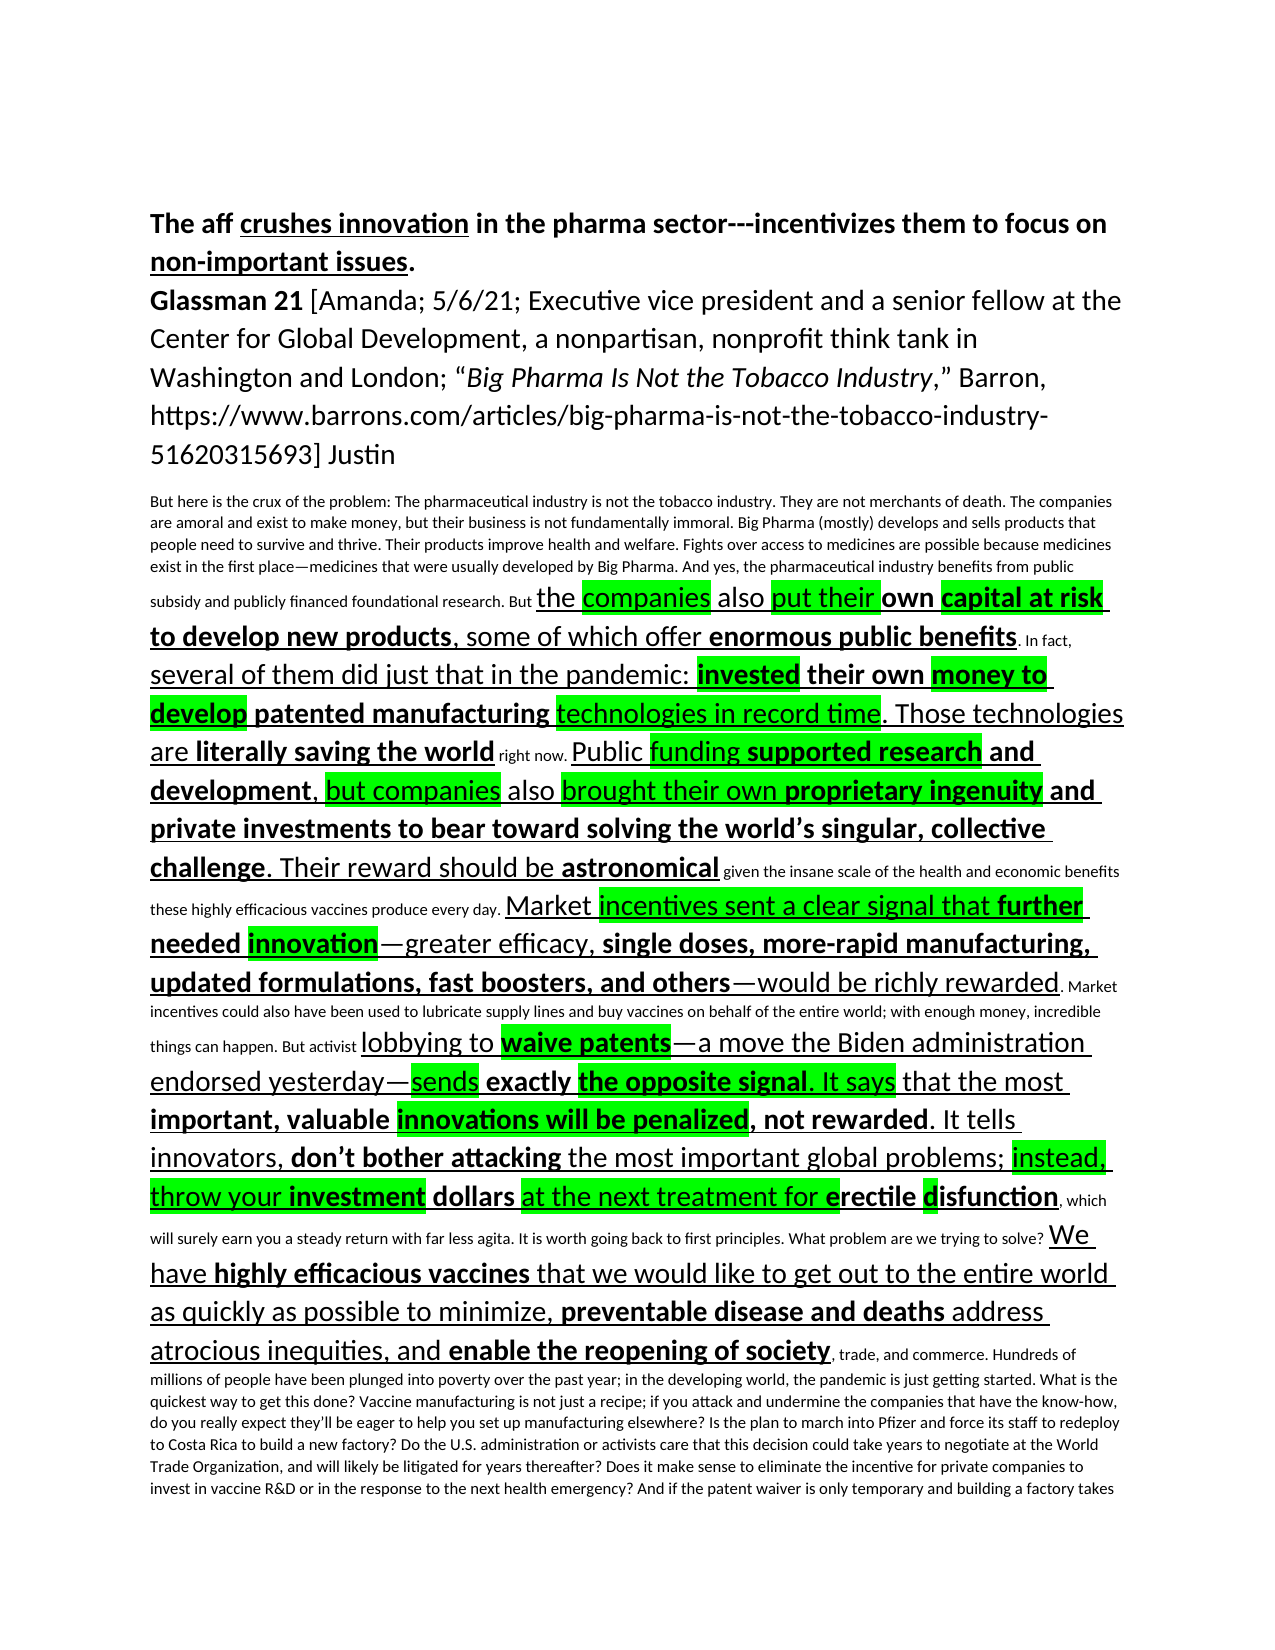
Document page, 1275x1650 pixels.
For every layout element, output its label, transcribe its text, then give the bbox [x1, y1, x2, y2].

subtitle The aff crushes innovation in the pharma sector---incentivizes them to focus on non-important issues. [150, 205, 1125, 279]
text Glassman 21 [Amanda; 5/6/21; Executive vice president and a senior fellow at the Center for Global Development, a nonpartisan, nonprofit think tank in Washington and London; “Big Pharma Is Not the Tobacco Industry,” Barron, https://www.barrons.com/articles/big-pharma-is-not-the-tobacco-industry-51620315693] Justin [150, 282, 1125, 471]
